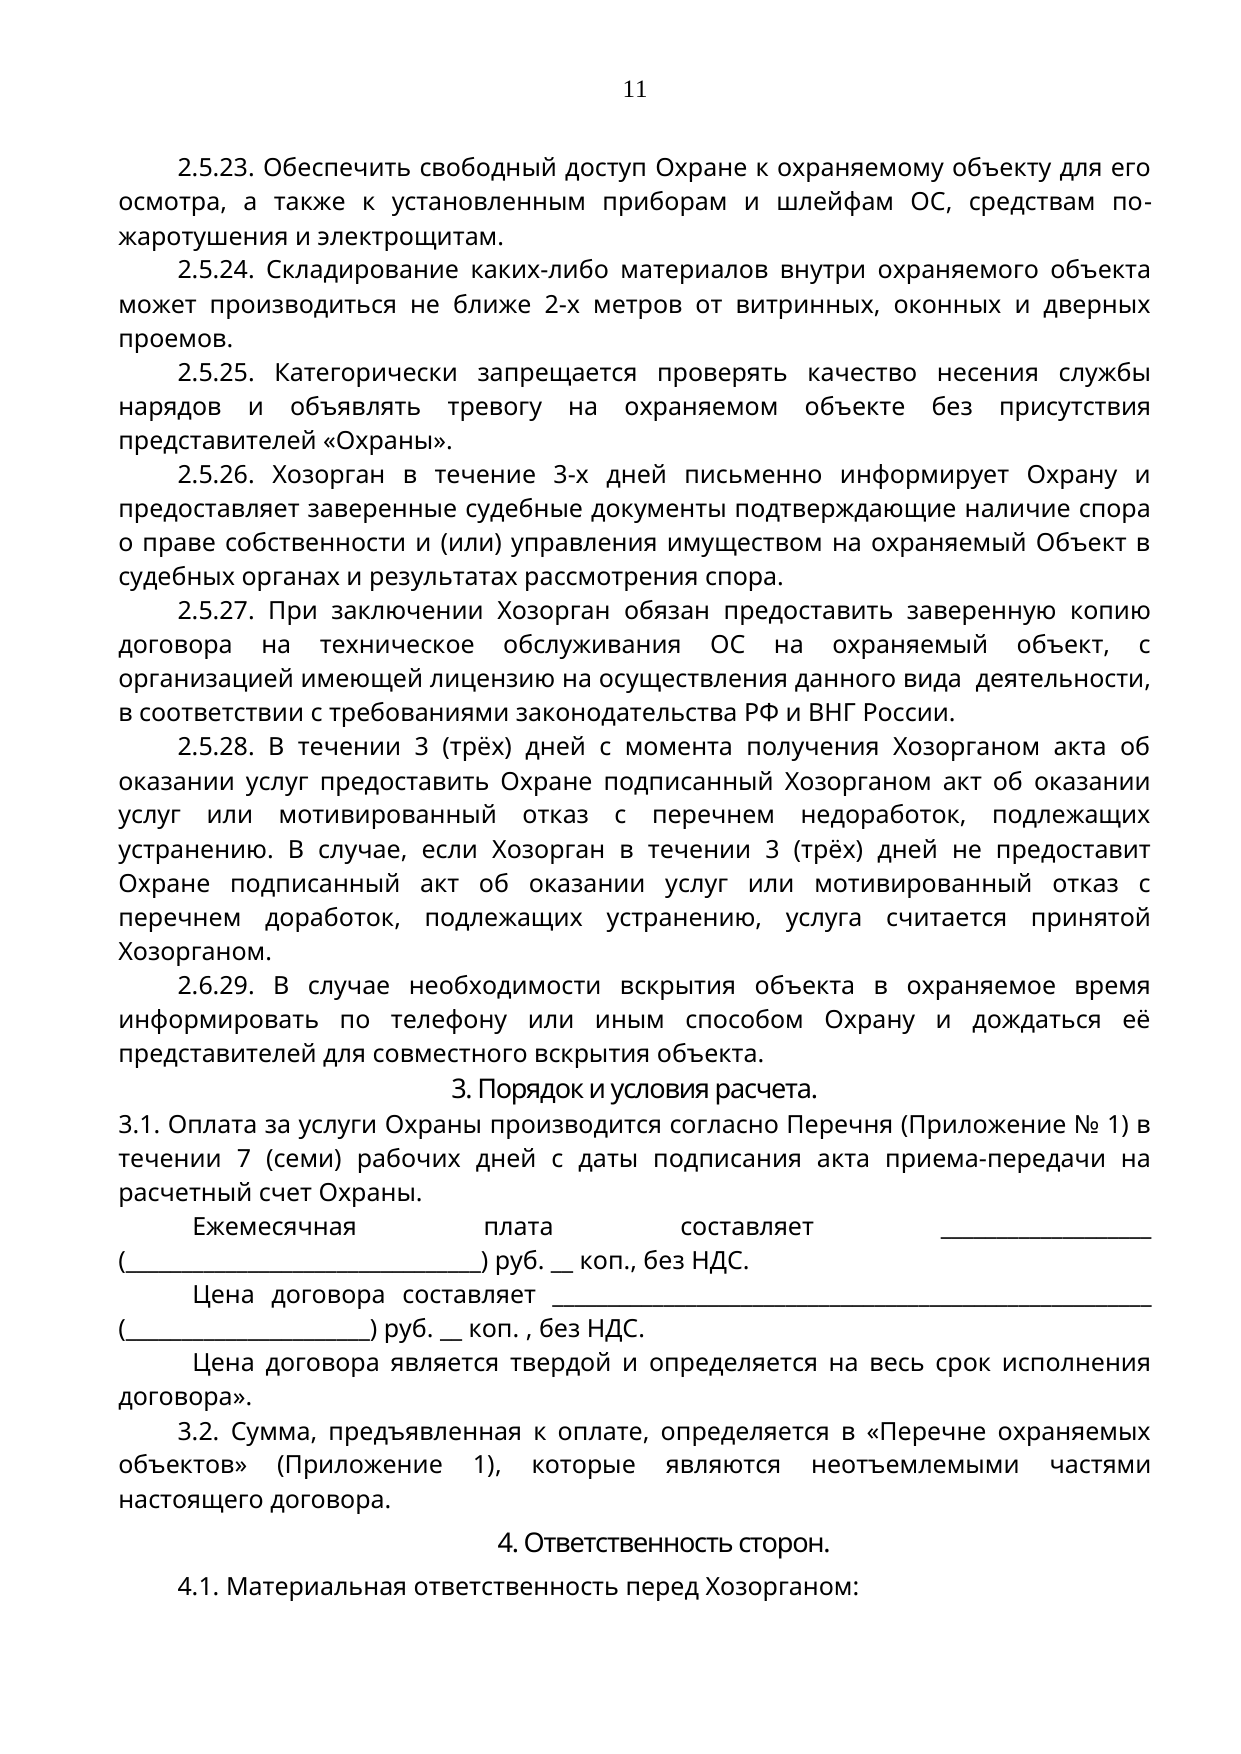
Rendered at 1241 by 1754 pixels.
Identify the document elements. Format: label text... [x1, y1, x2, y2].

text 2.6.29. В случае необходимости вскрытия объекта в охраняемое время информировать по телефону или иным способом Охрану и дождаться её представителей для совместного вскрытия объекта. [118, 967, 1152, 1070]
text 2.5.26. Хозорган в течение 3-х дней письменно информирует Охрану и предоставляет заверенные судебные документы подтверждающие наличие спора о праве собственности и (или) управления имуществом на охраняемый Объект в судебных органах и результатах рассмотрения спора. [118, 457, 1152, 593]
text 3.1. Оплата за услуги Охраны производится согласно Перечня (Приложение № 1) в течении 7 (семи) рабочих дней с даты подписания акта приема-передачи на расчетный счет Охраны. [118, 1107, 1152, 1209]
text Цена договора является твердой и определяется на весь срок исполнения договора». [118, 1345, 1152, 1413]
text 2.5.23. Обеспечить свободный доступ Охране к охраняемому объекту для его осмотра, а также к установленным приборам и шлейфам ОС, средствам пожаротушения и электрощитам. [118, 150, 1152, 252]
text 3. Порядок и условия расчета. [118, 1070, 1152, 1107]
text 2.5.27. При заключении Хозорган обязан предоставить заверенную копию договора на техническое обслуживания ОС на охраняемый объект, с организацией имеющей лицензию на осуществления данного вида деятельности, в соответствии с требованиями законодательства РФ и ВНГ России. [118, 593, 1152, 729]
text 2.5.25. Категорически запрещается проверять качество несения службы нарядов и объявлять тревогу на охраняемом объекте без присутствия представителей «Охраны». [118, 354, 1152, 457]
text 2.5.28. В течении 3 (трёх) дней с момента получения Хозорганом акта об оказании услуг предоставить Охране подписанный Хозорганом акт об оказании услуг или мотивированный отказ с перечнем недоработок, подлежащих устранению. В случае, если Хозорган в течении 3 (трёх) дней не предоставит Охране подписанный акт об оказании услуг или мотивированный отказ с перечнем доработок, подлежащих устранению, услуга считается принятой Хозорганом. [118, 729, 1152, 967]
text Цена договора составляет ______________________________________________________ (______________________) руб. __ коп. , без НДС. [118, 1277, 1152, 1345]
text 3.2. Сумма, предъявленная к оплате, определяется в «Перечне охраняемых объектов» (Приложение 1), которые являются неотъемлемыми частями настоящего договора. [118, 1413, 1152, 1515]
text 4. Ответственность сторон. [118, 1524, 1152, 1561]
text 4.1. Материальная ответственность перед Хозорганом: [118, 1569, 1152, 1603]
text Ежемесячная плата составляет ___________________ (________________________________) руб. __ коп., без НДС. [118, 1209, 1152, 1277]
text 2.5.24. Складирование каких-либо материалов внутри охраняемого объекта может производиться не ближе 2-х метров от витринных, оконных и дверных проемов. [118, 252, 1152, 354]
